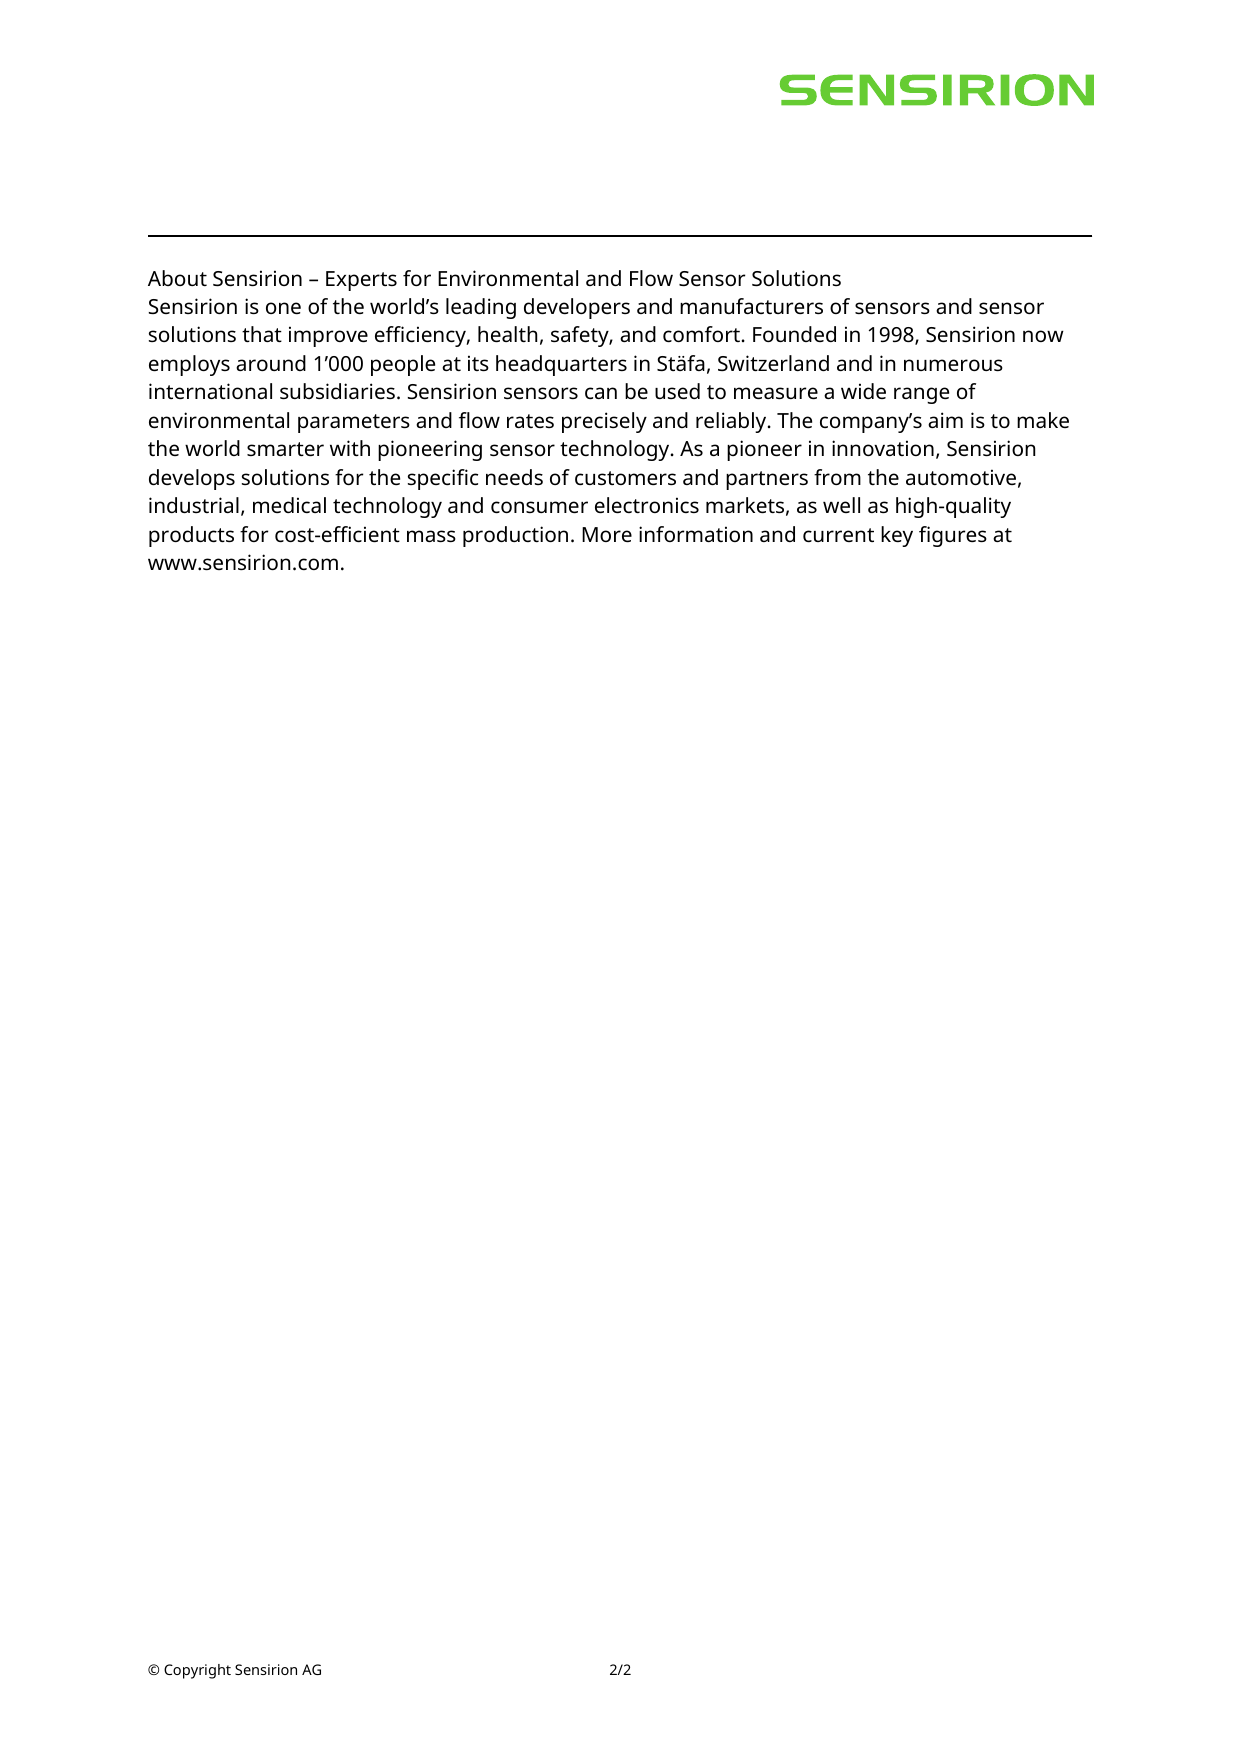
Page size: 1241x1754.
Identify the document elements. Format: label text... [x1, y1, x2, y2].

text Sensirion is one of the world’s leading developers and manufacturers of sensors and sensor solutions that improve efficiency, health, safety, and comfort. Founded in 1998, Sensirion now employs around 1’000 people at its headquarters in Stäfa, Switzerland and in numerous international subsidiaries. Sensirion sensors can be used to measure a wide range of environmental parameters and flow rates precisely and reliably. The company’s aim is to make the world smarter with pioneering sensor technology. As a pioneer in innovation, Sensirion develops solutions for the specific needs of customers and partners from the automotive, industrial, medical technology and consumer electronics markets, as well as high-quality products for cost-efficient mass production. More information and current key figures at www.sensirion.com. [148, 292, 1092, 577]
subtitle About Sensirion – Experts for Environmental and Flow Sensor Solutions [148, 265, 1092, 292]
